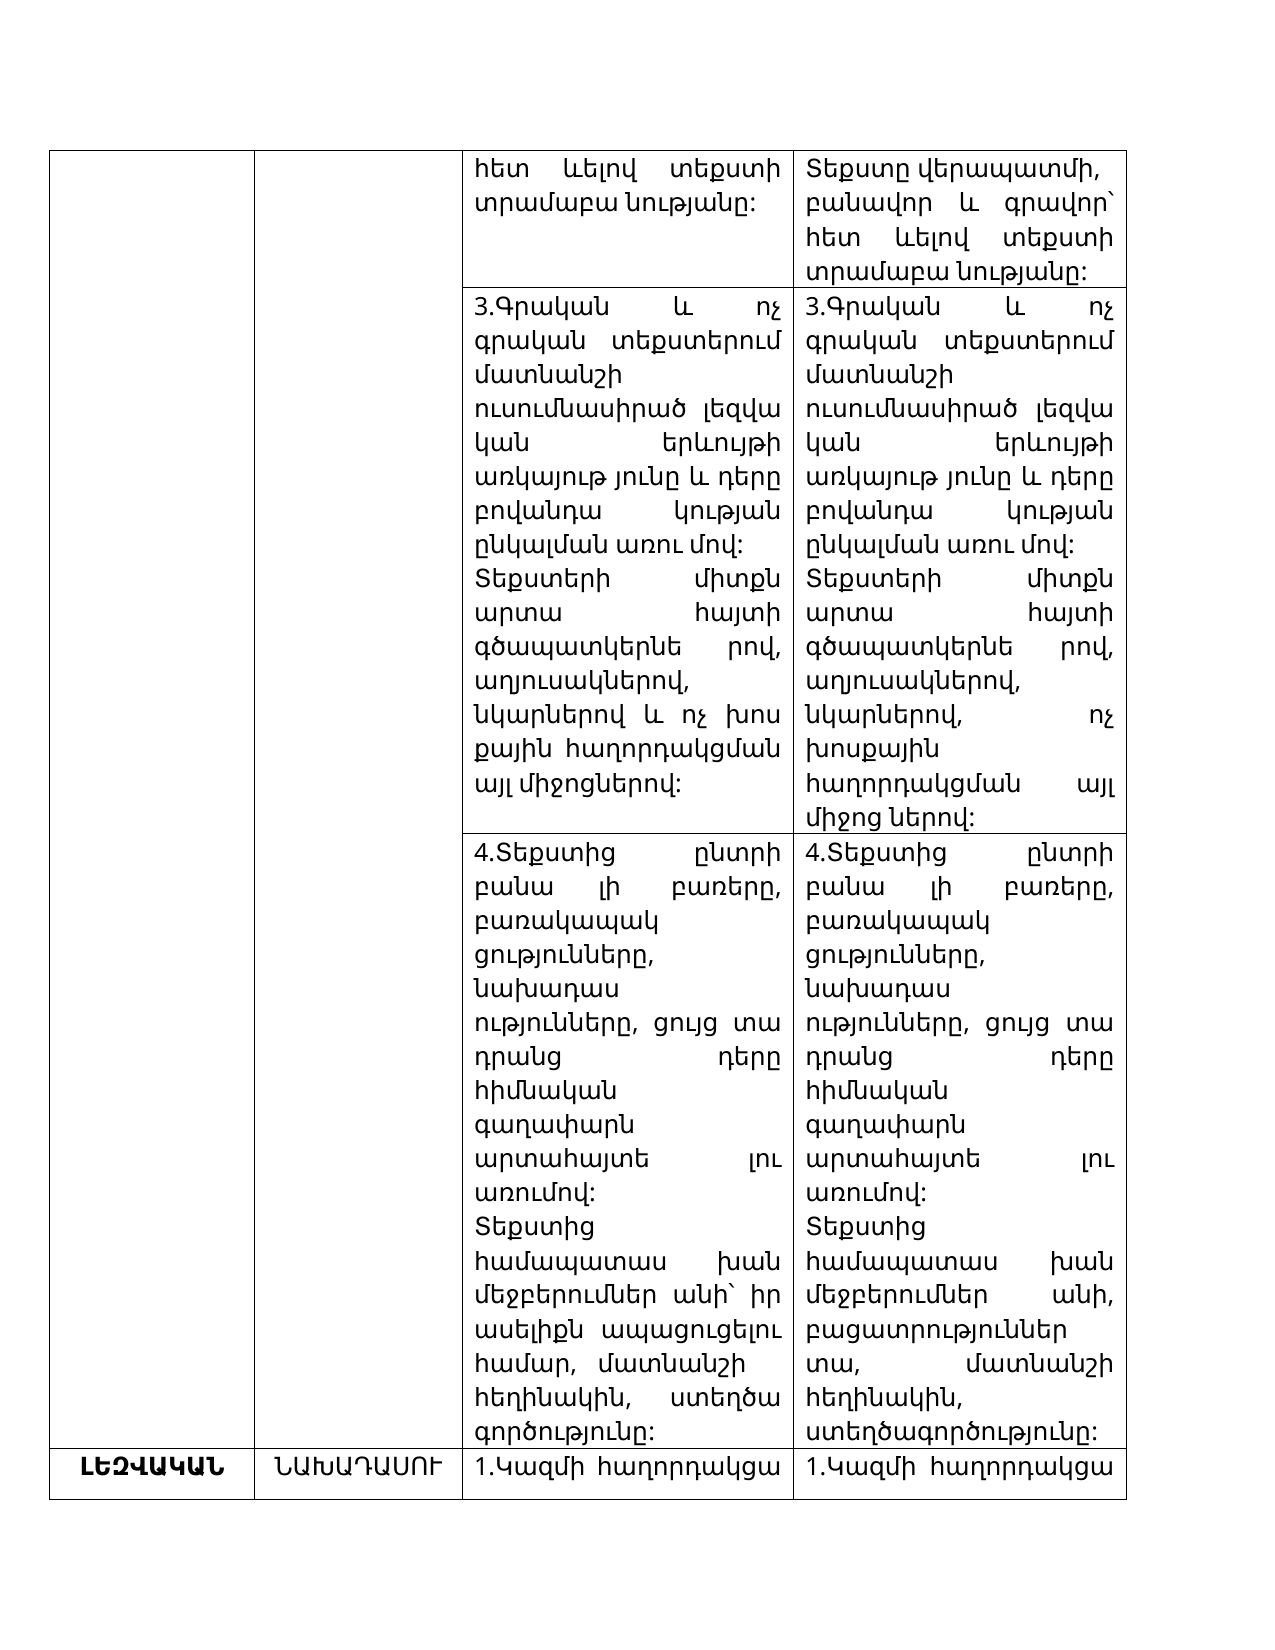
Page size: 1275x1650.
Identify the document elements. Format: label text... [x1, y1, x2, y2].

table_cell 3.Գրական և ոչ գրական տեքստերում մատնանշի ուսումնասիրած լեզվա կան երևույթի առկայութ յունը և դերը բովանդա կության ընկալման առու մով: Տեքստերի միտքն արտա հայտի գծապատկերնե րով, աղյուսակներով, նկարներով, ոչ խոսքային հաղորդակցման այլ միջոց ներով: [794, 288, 1126, 833]
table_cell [794, 151, 1126, 287]
table_cell 4.Տեքստից ընտրի բանա լի բառերը, բառակապակ ցությունները, նախադաս ությունները, ցույց տա դրանց դերը հիմնական գաղափարն արտահայտե լու առումով: Տեքստից համապատաս խան մեջբերումներ անի՝ իր ասելիքն ապացուցելու համար, մատնանշի հեղինակին, ստեղծա գործությունը: [463, 834, 793, 1447]
table_cell 4.Տեքստից ընտրի բանա լի բառերը, բառակապակ ցությունները, նախադաս ությունները, ցույց տա դրանց դերը հիմնական գաղափարն արտահայտե լու առումով: Տեքստից համապատաս խան մեջբերումներ անի, բացատրություններ տա, մատնանշի հեղինակին, ստեղծագործությունը: [794, 834, 1126, 1447]
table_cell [794, 1449, 1126, 1499]
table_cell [463, 1449, 793, 1499]
table_cell ԼԵԶՎԱԿԱՆ ՀԱՄԱԿԱՐԳ [50, 1449, 254, 1499]
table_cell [463, 151, 793, 287]
table_cell 3.Գրական և ոչ գրական տեքստերում մատնանշի ուսումնասիրած լեզվա կան երևույթի առկայութ յունը և դերը բովանդա կության ընկալման առու մով: Տեքստերի միտքն արտա հայտի գծապատկերնե րով, աղյուսակներով, նկարներով և ոչ խոս քային հաղորդակցման այլ միջոցներով: [463, 288, 793, 833]
table_cell ՆԱԽԱԴԱՍՈՒԹՅՈՒՆ [255, 1449, 462, 1499]
